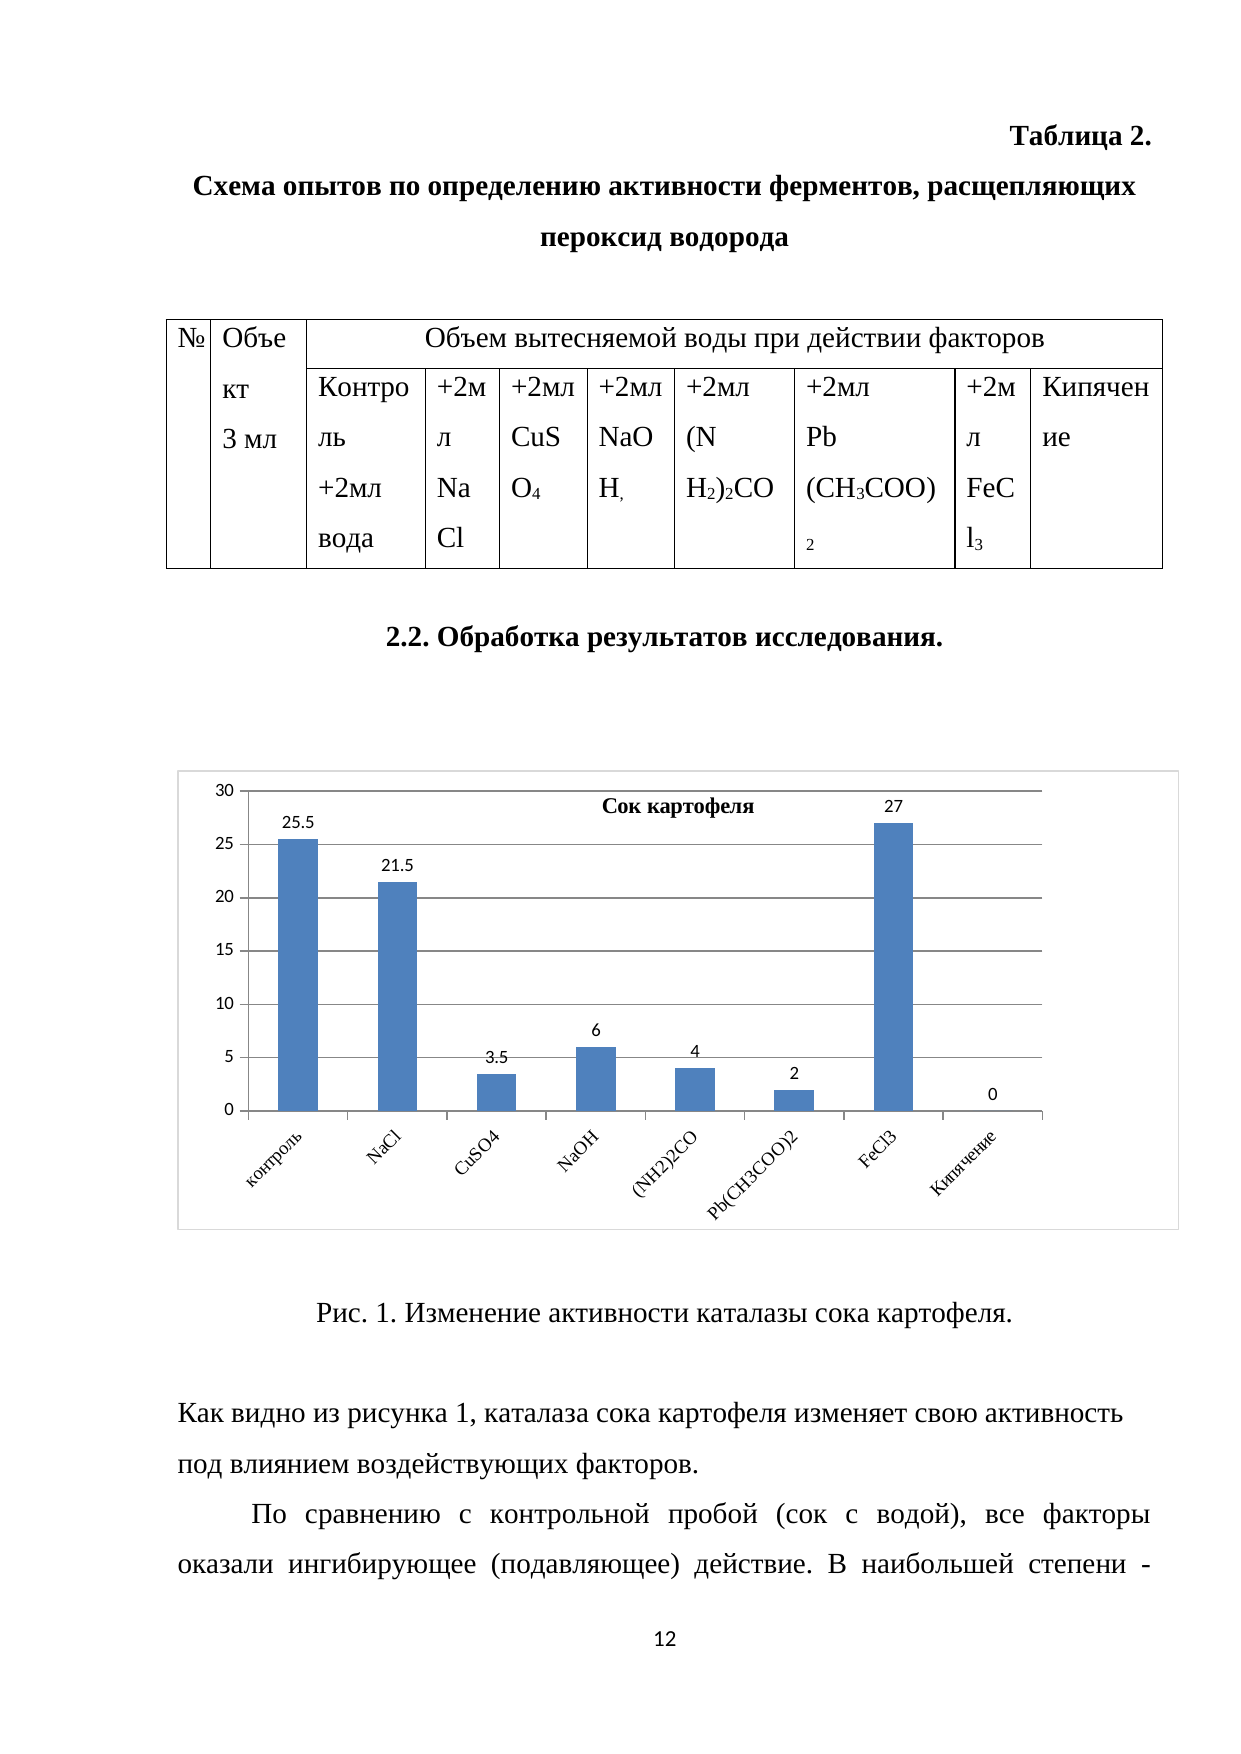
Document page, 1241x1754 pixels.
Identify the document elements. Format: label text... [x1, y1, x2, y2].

table_cell +2мл Pb(СН3СОО)2 [795, 369, 954, 568]
text Как видно из рисунка 1, каталаза сока картофеля изменяет свою активность под влиянием воздействующих факторов. [177, 1395, 1152, 1479]
table_cell +2мл (NH2)2CO [675, 369, 794, 568]
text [177, 1496, 1152, 1580]
text 2.2. Обработка результатов исследования. [177, 619, 1152, 653]
table_cell Контроль +2мл вода [307, 369, 425, 568]
table_cell +2мл NaCl [426, 369, 499, 568]
table_header Объект 3 мл [211, 320, 306, 568]
text Рис. 1. Изменение активности каталазы сока картофеля. [177, 1295, 1152, 1328]
table_cell +2мл FeCl3 [956, 369, 1030, 568]
table_cell +2мл CuSO4 [500, 369, 587, 568]
text Таблица 2. [177, 118, 1152, 152]
table_header № [167, 320, 210, 568]
table_cell Кипячение [1031, 369, 1162, 568]
table_header Объем вытесняемой воды при действии факторов [307, 320, 1162, 368]
text Схема опытов по определению активности ферментов, расщепляющих пероксид водорода [177, 168, 1152, 252]
table_cell +2мл NaOH, [588, 369, 674, 568]
